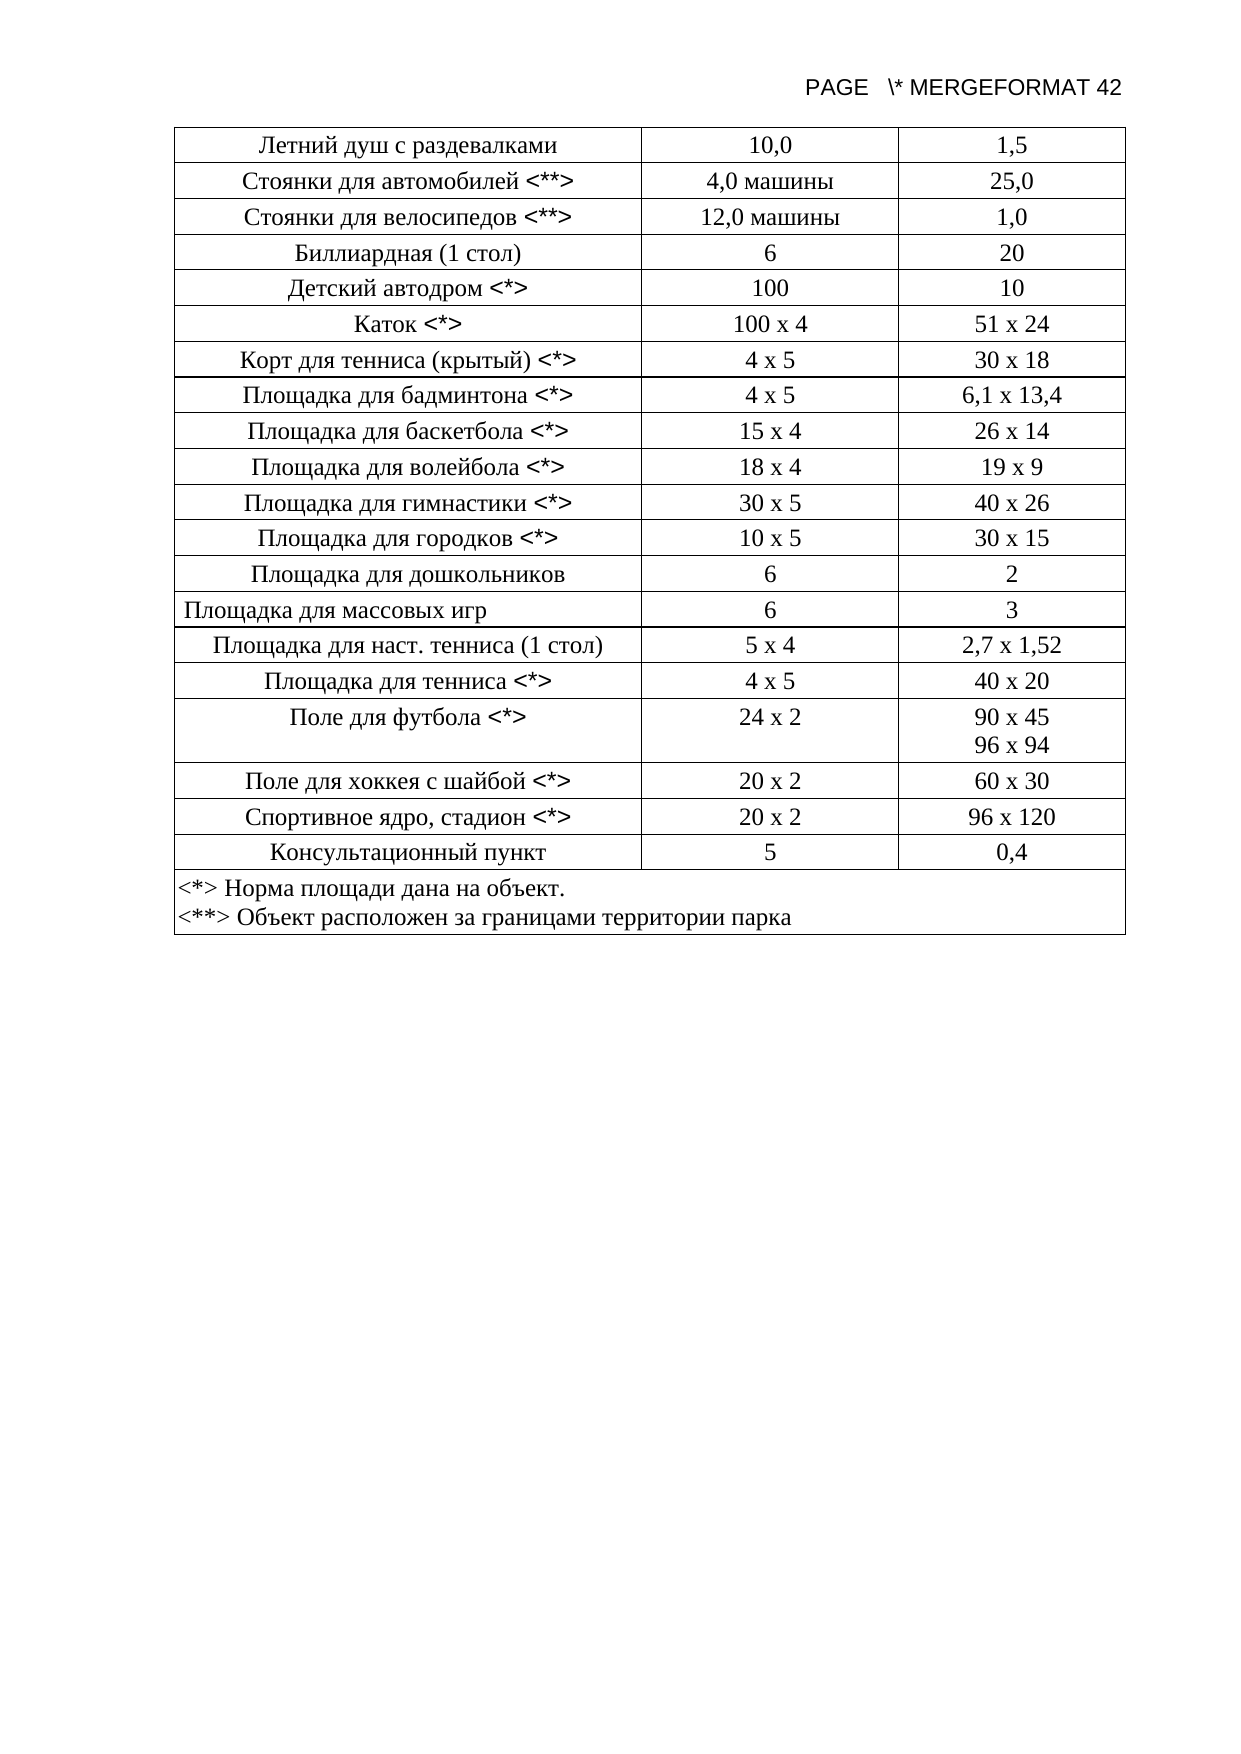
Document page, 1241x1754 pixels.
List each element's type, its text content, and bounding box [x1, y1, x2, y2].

table_cell <*> Норма площади дана на объект. <**> Объект расположен за границами территории парка [175, 870, 1125, 933]
table_cell 30 x 5 [642, 485, 898, 519]
table_cell 15 x 4 [642, 413, 898, 448]
table_cell 40 x 26 [899, 485, 1125, 519]
table_cell Консультационный пункт [175, 835, 641, 869]
table_cell 18 x 4 [642, 449, 898, 484]
table_cell 40 x 20 [899, 663, 1125, 698]
table_cell 2 [899, 556, 1125, 591]
table_cell 20 x 2 [642, 763, 898, 798]
table_cell 30 x 18 [899, 342, 1125, 376]
table_cell 90 x 45 96 x 94 [899, 699, 1125, 762]
table_cell 10 [899, 270, 1125, 305]
table_cell Площадка для бадминтона <*> [175, 378, 641, 412]
table_cell Площадка для волейбола <*> [175, 449, 641, 484]
table_cell Летний душ с раздевалками [175, 128, 641, 162]
table_cell 100 [642, 270, 898, 305]
table_cell 30 x 15 [899, 520, 1125, 555]
table_cell 0,4 [899, 835, 1125, 869]
table_cell 19 x 9 [899, 449, 1125, 484]
table_cell 6,1 x 13,4 [899, 378, 1125, 412]
table_cell Площадка для баскетбола <*> [175, 413, 641, 448]
table_cell 26 x 14 [899, 413, 1125, 448]
table_cell Поле для футбола <*> [175, 699, 641, 762]
table_cell 4,0 машины [642, 163, 898, 198]
table_cell 5 x 4 [642, 628, 898, 662]
table_cell 96 x 120 [899, 799, 1125, 833]
table_cell 6 [642, 235, 898, 269]
table_cell 20 x 2 [642, 799, 898, 833]
table_cell Стоянки для велосипедов <**> [175, 199, 641, 234]
table_cell 1,5 [899, 128, 1125, 162]
table_cell 10 x 5 [642, 520, 898, 555]
table_cell 24 x 2 [642, 699, 898, 762]
table_cell 100 x 4 [642, 306, 898, 341]
table_cell 4 x 5 [642, 342, 898, 376]
table_cell 1,0 [899, 199, 1125, 234]
table_cell Детский автодром <*> [175, 270, 641, 305]
table_cell 4 x 5 [642, 663, 898, 698]
table_cell Каток <*> [175, 306, 641, 341]
table_cell 5 [642, 835, 898, 869]
table_cell Площадка для гимнастики <*> [175, 485, 641, 519]
table_cell Площадка для городков <*> [175, 520, 641, 555]
table_cell Площадка для тенниса <*> [175, 663, 641, 698]
table_cell 60 x 30 [899, 763, 1125, 798]
table_cell 10,0 [642, 128, 898, 162]
table_cell Поле для хоккея с шайбой <*> [175, 763, 641, 798]
table_cell Площадка для массовых игр [175, 592, 641, 626]
table_cell 4 x 5 [642, 378, 898, 412]
table_cell 2,7 x 1,52 [899, 628, 1125, 662]
table_cell Биллиардная (1 стол) [175, 235, 641, 269]
table_cell Площадка для дошкольников [175, 556, 641, 591]
table_cell 25,0 [899, 163, 1125, 198]
table_cell Корт для тенниса (крытый) <*> [175, 342, 641, 376]
table_cell 20 [899, 235, 1125, 269]
table_cell 51 x 24 [899, 306, 1125, 341]
table_cell 6 [642, 592, 898, 626]
table_cell Спортивное ядро, стадион <*> [175, 799, 641, 833]
table_cell 12,0 машины [642, 199, 898, 234]
table_cell 3 [899, 592, 1125, 626]
table_cell Стоянки для автомобилей <**> [175, 163, 641, 198]
table_cell Площадка для наст. тенниса (1 стол) [175, 628, 641, 662]
table_cell 6 [642, 556, 898, 591]
